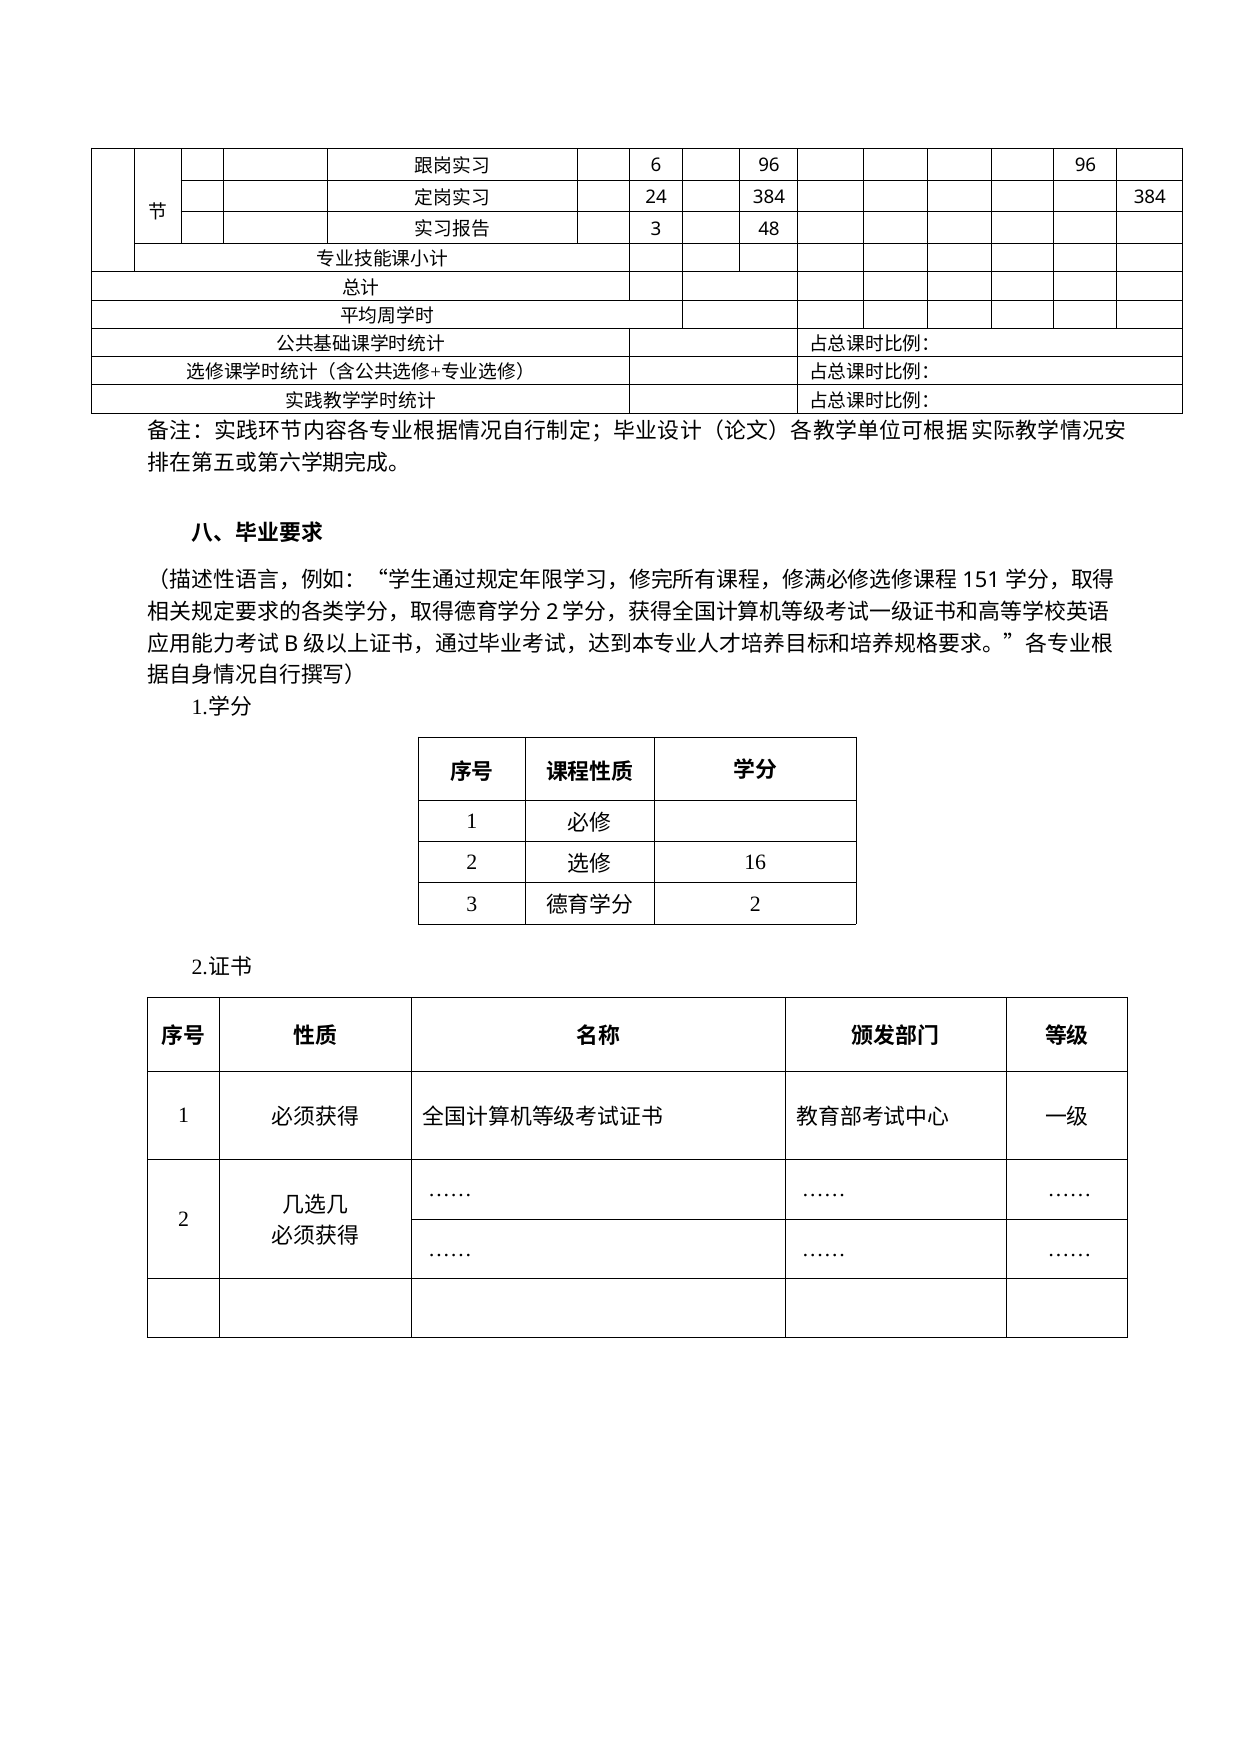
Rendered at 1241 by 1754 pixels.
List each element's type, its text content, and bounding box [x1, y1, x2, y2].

table_cell 24 [630, 181, 682, 211]
table_cell 48 [740, 212, 797, 243]
table_cell [928, 181, 991, 211]
table_cell …… [786, 1220, 1006, 1278]
table_header 课程性质 [526, 738, 654, 799]
table_cell [1117, 212, 1182, 243]
table_cell 教育部考试中心 [786, 1072, 1006, 1158]
table_cell [992, 181, 1053, 211]
table_cell 2 [148, 1160, 219, 1278]
table_cell [412, 1279, 785, 1337]
table_cell [992, 301, 1053, 328]
table_cell [864, 244, 927, 271]
table_cell [798, 272, 863, 299]
table_header 颁发部门 [786, 998, 1006, 1071]
table_header 名称 [412, 998, 785, 1071]
table_cell [992, 212, 1053, 243]
table_cell [864, 212, 927, 243]
table_cell 3 [630, 212, 682, 243]
table_cell [1117, 149, 1182, 179]
table_cell [1117, 244, 1182, 271]
text 八、毕业要求 [148, 514, 1126, 546]
table_cell [578, 181, 629, 211]
table_cell [798, 244, 863, 271]
table_cell [864, 301, 927, 328]
table_cell [1054, 181, 1116, 211]
table_cell [683, 212, 739, 243]
text （描述性语言，例如：“学生通过规定年限学习，修完所有课程，修满必修选修课程 151 学分，取得相关规定要求的各类学分，取得德育学分2学分，获得全国计算机等级考试一级证书和高等学校英语应用能力考试 B 级以上证书，通过毕业考试，达到本专业人才培养目标和培养规格要求。”各专业根据自身情况自行撰写） [148, 562, 1126, 689]
table_cell [630, 329, 797, 356]
table_cell [182, 181, 223, 211]
table_cell …… [1007, 1160, 1127, 1219]
table_cell [864, 181, 927, 211]
table_cell [798, 181, 863, 211]
table_cell 384 [740, 181, 797, 211]
table_cell 2 [655, 883, 856, 924]
table_cell 必须获得 [220, 1072, 411, 1158]
table_cell [683, 244, 739, 271]
table_cell 公共基础课学时统计 [92, 329, 629, 356]
table_cell [1054, 244, 1116, 271]
table_header 学分 [655, 738, 856, 799]
table_cell [683, 181, 739, 211]
table_cell 德育学分 [526, 883, 654, 924]
table_cell …… [412, 1160, 785, 1219]
table_cell …… [412, 1220, 785, 1278]
table_cell [220, 1279, 411, 1337]
table_cell [148, 1279, 219, 1337]
table_cell [683, 301, 797, 328]
table_cell [798, 149, 863, 179]
table_cell [1054, 301, 1116, 328]
table_cell [224, 181, 327, 211]
table_cell [1054, 272, 1116, 299]
table_cell 必修 [526, 801, 654, 841]
table_cell [1007, 1279, 1127, 1337]
table_cell 384 [1117, 181, 1182, 211]
table_cell 16 [655, 842, 856, 882]
table_cell 专业技能课小计 [135, 244, 629, 271]
table_cell [798, 212, 863, 243]
table_cell 占总课时比例： [798, 357, 1182, 384]
table_cell 跟岗实习 [328, 149, 577, 179]
text 备注：实践环节内容各专业根据情况自行制定；毕业设计（论文）各教学单位可根据实际教学情况安排在第五或第六学期完成。 [148, 414, 1126, 477]
table_cell 96 [740, 149, 797, 179]
table_cell [630, 357, 797, 384]
table_cell [1054, 212, 1116, 243]
table_cell [630, 244, 682, 271]
table_cell [224, 149, 327, 179]
table_cell 定岗实习 [328, 181, 577, 211]
table_cell [992, 244, 1053, 271]
table_cell 2 [419, 842, 525, 882]
table_cell 占总课时比例： [798, 385, 1182, 412]
table_cell …… [1007, 1220, 1127, 1278]
table_cell [928, 244, 991, 271]
table_cell [798, 301, 863, 328]
table_cell 平均周学时 [92, 301, 682, 328]
table_cell [683, 149, 739, 179]
table_cell 3 [419, 883, 525, 924]
table_cell [224, 212, 327, 243]
table_cell [928, 149, 991, 179]
table_cell 实践教学学时统计 [92, 385, 629, 412]
table_cell [928, 272, 991, 299]
table_cell [1117, 301, 1182, 328]
table_cell [928, 301, 991, 328]
table_cell 1 [148, 1072, 219, 1158]
table_cell [578, 149, 629, 179]
table_header 序号 [419, 738, 525, 799]
table_cell 96 [1054, 149, 1116, 179]
table_cell 全国计算机等级考试证书 [412, 1072, 785, 1158]
table_cell 6 [630, 149, 682, 179]
table_cell 1 [419, 801, 525, 841]
table_cell …… [786, 1160, 1006, 1219]
table_cell 选修课学时统计（含公共选修+专业选修） [92, 357, 629, 384]
text 1.学分 [148, 689, 1126, 721]
table_cell [928, 212, 991, 243]
table_cell [786, 1279, 1006, 1337]
table_cell 几选几 必须获得 [220, 1160, 411, 1278]
table_cell [655, 801, 856, 841]
table_cell [182, 149, 223, 179]
table_header 序号 [148, 998, 219, 1071]
table_header 等级 [1007, 998, 1127, 1071]
table_cell 占总课时比例： [798, 329, 1182, 356]
table_header 性质 [220, 998, 411, 1071]
table_cell [864, 272, 927, 299]
table_cell [578, 212, 629, 243]
table_cell [740, 244, 797, 271]
table_cell 选修 [526, 842, 654, 882]
table_cell 总计 [92, 272, 629, 299]
text 2.证书 [148, 949, 1126, 981]
table_cell 一级 [1007, 1072, 1127, 1158]
table_cell [182, 212, 223, 243]
table_cell [992, 149, 1053, 179]
table_cell [683, 272, 797, 299]
table_cell [630, 272, 682, 299]
table_cell [630, 385, 797, 412]
table_cell 实习报告 [328, 212, 577, 243]
table_cell [1117, 272, 1182, 299]
table_cell [864, 149, 927, 179]
table_cell [992, 272, 1053, 299]
